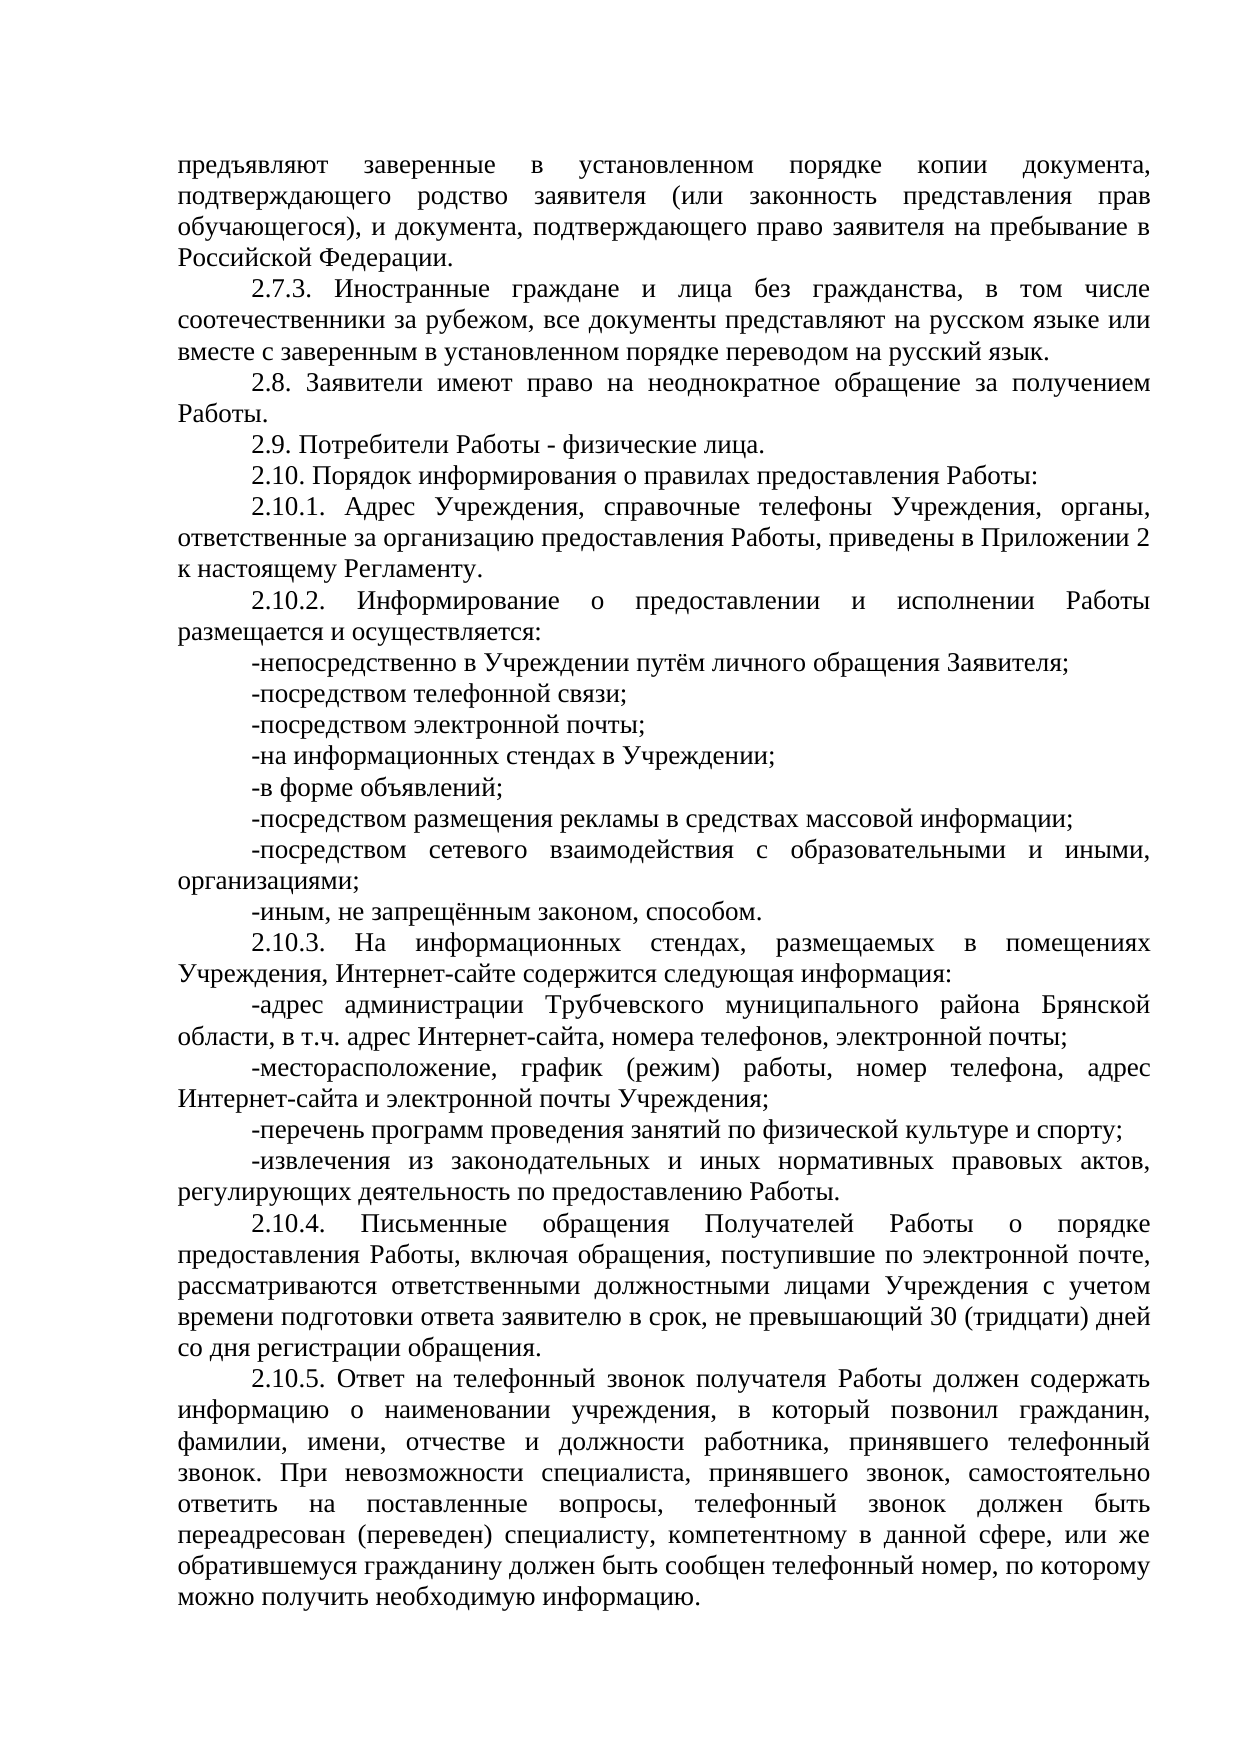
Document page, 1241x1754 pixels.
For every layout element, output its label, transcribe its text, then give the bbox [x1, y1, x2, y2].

text -непосредственно в Учреждении путём личного обращения Заявителя; [177, 646, 1152, 677]
text -перечень программ проведения занятий по физической культуре и спорту; [177, 1113, 1152, 1144]
text 2.10.1. Адрес Учреждения, справочные телефоны Учреждения, органы, ответственные за организацию предоставления Работы, приведены в Приложении 2 к настоящему Регламенту. [177, 490, 1152, 584]
text -на информационных стендах в Учреждении; [177, 739, 1152, 771]
text -посредством сетевого взаимодействия с образовательными и иными, организациями; [177, 833, 1152, 895]
text -в форме объявлений; [177, 771, 1152, 802]
text 2.10. Порядок информирования о правилах предоставления Работы: [177, 459, 1152, 490]
text -посредством размещения рекламы в средствах массовой информации; [177, 802, 1152, 833]
text 2.10.5. Ответ на телефонный звонок получателя Работы должен содержать информацию о наименовании учреждения, в который позвонил гражданин, фамилии, имени, отчестве и должности работника, принявшего телефонный звонок. При невозможности специалиста, принявшего звонок, самостоятельно ответить на поставленные вопросы, телефонный звонок должен быть переадресован (переведен) специалисту, компетентному в данной сфере, или же обратившемуся гражданину должен быть сообщен телефонный номер, по которому можно получить необходимую информацию. [177, 1362, 1152, 1612]
text -посредством электронной почты; [177, 708, 1152, 739]
text -адрес администрации Трубчевского муниципального района Брянской области, в т.ч. адрес Интернет-сайта, номера телефонов, электронной почты; [177, 989, 1152, 1051]
text 2.7.3. Иностранные граждане и лица без гражданства, в том числе соотечественники за рубежом, все документы представляют на русском языке или вместе с заверенным в установленном порядке переводом на русский язык. [177, 272, 1152, 366]
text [177, 148, 1152, 272]
text -месторасположение, график (режим) работы, номер телефона, адрес Интернет-сайта и электронной почты Учреждения; [177, 1051, 1152, 1113]
text 2.10.2. Информирование о предоставлении и исполнении Работы размещается и осуществляется: [177, 584, 1152, 646]
text 2.10.4. Письменные обращения Получателей Работы о порядке предоставления Работы, включая обращения, поступившие по электронной почте, рассматриваются ответственными должностными лицами Учреждения с учетом времени подготовки ответа заявителю в срок, не превышающий 30 (тридцати) дней со дня регистрации обращения. [177, 1207, 1152, 1362]
text -извлечения из законодательных и иных нормативных правовых актов, регулирующих деятельность по предоставлению Работы. [177, 1144, 1152, 1207]
text 2.8. Заявители имеют право на неоднократное обращение за получением Работы. [177, 366, 1152, 428]
text -иным, не запрещённым законом, способом. [177, 895, 1152, 926]
text -посредством телефонной связи; [177, 677, 1152, 708]
text 2.9. Потребители Работы - физические лица. [177, 428, 1152, 459]
text 2.10.3. На информационных стендах, размещаемых в помещениях Учреждения, Интернет-сайте содержится следующая информация: [177, 926, 1152, 989]
